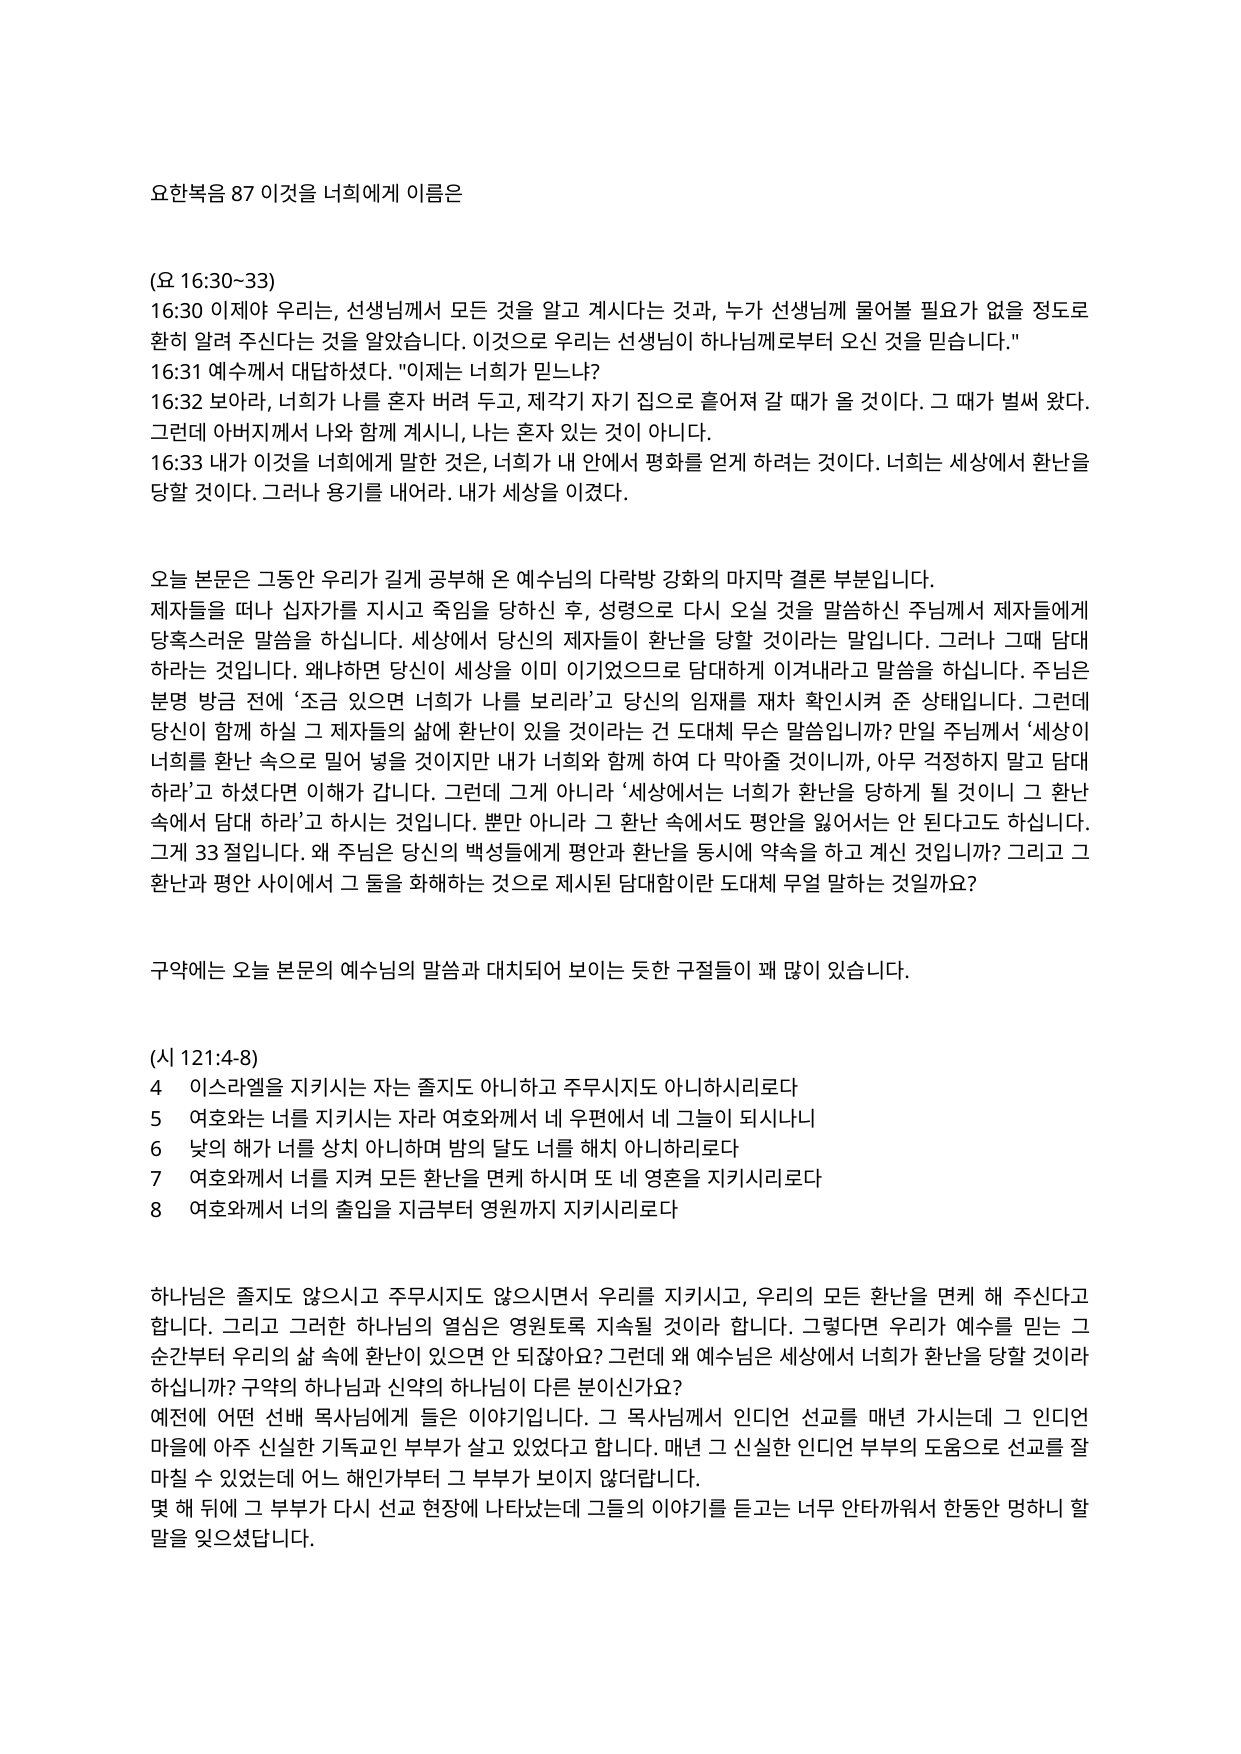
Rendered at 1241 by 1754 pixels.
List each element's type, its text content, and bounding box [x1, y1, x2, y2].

text 7 여호와께서 너를 지켜 모든 환난을 면케 하시며 또 네 영혼을 지키시리로다 [150, 1162, 1090, 1193]
text 6 낮의 해가 너를 상치 아니하며 밤의 달도 너를 해치 아니하리로다 [150, 1132, 1090, 1162]
text 8 여호와께서 너의 출입을 지금부터 영원까지 지키시리로다 [150, 1193, 1090, 1223]
text (시121:4-8) [150, 1041, 1090, 1072]
text 16:31 예수께서 대답하셨다. "이제는 너희가 믿느냐? [150, 355, 1090, 386]
text 오늘 본문은 그동안 우리가 길게 공부해 온 예수님의 다락방 강화의 마지막 결론 부분입니다. [150, 564, 1090, 594]
text 구약에는 오늘 본문의 예수님의 말씀과 대치되어 보이는 듯한 구절들이 꽤 많이 있습니다. [150, 954, 1090, 984]
text 4 이스라엘을 지키시는 자는 졸지도 아니하고 주무시지도 아니하시리로다 [150, 1072, 1090, 1102]
text 16:32 보아라, 너희가 나를 혼자 버려 두고, 제각기 자기 집으로 흩어져 갈 때가 올 것이다. 그 때가 벌써 왔다. 그런데 아버지께서 나와 함께 계시니, 나는 혼자 있는 것이 아니다. [150, 386, 1090, 446]
text 몇 해 뒤에 그 부부가 다시 선교 현장에 나타났는데 그들의 이야기를 듣고는 너무 안타까워서 한동안 멍하니 할 말을 잊으셨답니다. [150, 1492, 1090, 1553]
text 16:30 이제야 우리는, 선생님께서 모든 것을 알고 계시다는 것과, 누가 선생님께 물어볼 필요가 없을 정도로 환히 알려 주신다는 것을 알았습니다. 이것으로 우리는 선생님이 하나님께로부터 오신 것을 믿습니다." [150, 295, 1090, 355]
text 16:33 내가 이것을 너희에게 말한 것은, 너희가 내 안에서 평화를 얻게 하려는 것이다. 너희는 세상에서 환난을 당할 것이다. 그러나 용기를 내어라. 내가 세상을 이겼다. [150, 446, 1090, 507]
text 하나님은 졸지도 않으시고 주무시지도 않으시면서 우리를 지키시고, 우리의 모든 환난을 면케 해 주신다고 합니다. 그리고 그러한 하나님의 열심은 영원토록 지속될 것이라 합니다. 그렇다면 우리가 예수를 믿는 그 순간부터 우리의 삶 속에 환난이 있으면 안 되잖아요? 그런데 왜 예수님은 세상에서 너희가 환난을 당할 것이라 하십니까? 구약의 하나님과 신약의 하나님이 다른 분이신가요? [150, 1280, 1090, 1401]
text 요한복음87 이것을 너희에게 이름은 [150, 177, 1090, 207]
text 예전에 어떤 선배 목사님에게 들은 이야기입니다. 그 목사님께서 인디언 선교를 매년 가시는데 그 인디언 마을에 아주 신실한 기독교인 부부가 살고 있었다고 합니다. 매년 그 신실한 인디언 부부의 도움으로 선교를 잘 마칠 수 있었는데 어느 해인가부터 그 부부가 보이지 않더랍니다. [150, 1401, 1090, 1492]
text 5 여호와는 너를 지키시는 자라 여호와께서 네 우편에서 네 그늘이 되시나니 [150, 1102, 1090, 1132]
text 제자들을 떠나 십자가를 지시고 죽임을 당하신 후, 성령으로 다시 오실 것을 말씀하신 주님께서 제자들에게 당혹스러운 말씀을 하십니다. 세상에서 당신의 제자들이 환난을 당할 것이라는 말입니다. 그러나 그때 담대 하라는 것입니다. 왜냐하면 당신이 세상을 이미 이기었으므로 담대하게 이겨내라고 말씀을 하십니다. 주님은 분명 방금 전에 ‘조금 있으면 너희가 나를 보리라’고 당신의 임재를 재차 확인시켜 준 상태입니다. 그런데 당신이 함께 하실 그 제자들의 삶에 환난이 있을 것이라는 건 도대체 무슨 말씀입니까? 만일 주님께서 ‘세상이 너희를 환난 속으로 밀어 넣을 것이지만 내가 너희와 함께 하여 다 막아줄 것이니까, 아무 걱정하지 말고 담대 하라’고 하셨다면 이해가 갑니다. 그런데 그게 아니라 ‘세상에서는 너희가 환난을 당하게 될 것이니 그 환난 속에서 담대 하라’고 하시는 것입니다. 뿐만 아니라 그 환난 속에서도 평안을 잃어서는 안 된다고도 하십니다. 그게 33절입니다. 왜 주님은 당신의 백성들에게 평안과 환난을 동시에 약속을 하고 계신 것입니까? 그리고 그 환난과 평안 사이에서 그 둘을 화해하는 것으로 제시된 담대함이란 도대체 무얼 말하는 것일까요? [150, 594, 1090, 897]
text (요16:30~33) [150, 264, 1090, 295]
